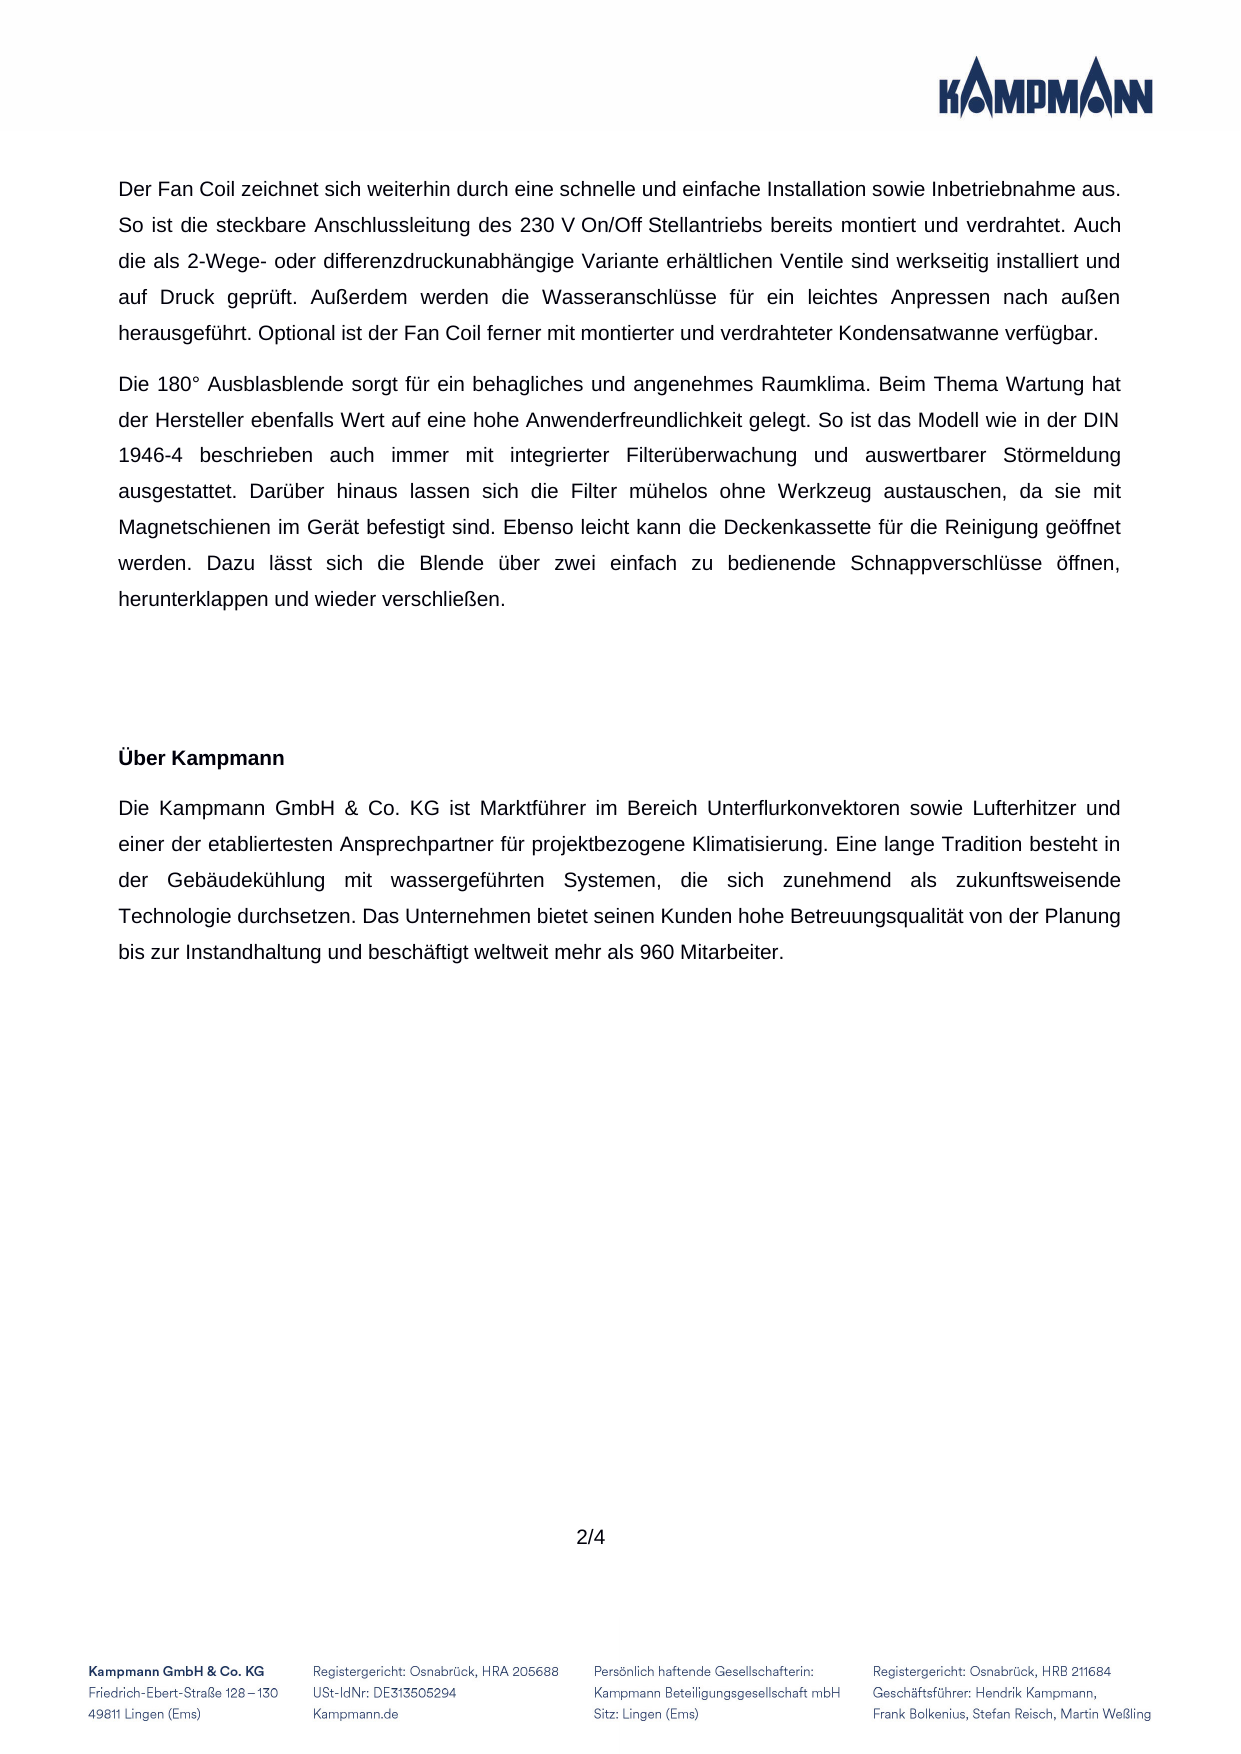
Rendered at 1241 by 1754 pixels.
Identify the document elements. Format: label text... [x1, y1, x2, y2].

picture [0, 1617, 1239, 1754]
text Über Kampmann [118, 746, 1122, 770]
text Der Fan Coil zeichnet sich weiterhin durch eine schnelle und einfache Installation sowie Inbetriebnahme aus. So ist die steckbare Anschlussleitung des 230 V On/Off Stellantriebs bereits montiert und verdrahtet. Auch die als 2-Wege- oder differenzdruckunabhängige Variante erhältlichen Ventile sind werkseitig installiert und auf Druck geprüft. Außerdem werden die Wasseranschlüsse für ein leichtes Anpressen nach außen herausgeführt. Optional ist der Fan Coil ferner mit montierter und verdrahteter Kondensatwanne verfügbar. [118, 177, 1122, 345]
text Die Kampmann GmbH & Co. KG ist Marktführer im Bereich Unterflurkonvektoren sowie Lufterhitzer und einer der etabliertesten Ansprechpartner für projektbezogene Klimatisierung. Eine lange Tradition besteht in der Gebäudekühlung mit wassergeführten Systemen, die sich zunehmend als zukunftsweisende Technologie durchsetzen. Das Unternehmen bietet seinen Kunden hohe Betreuungsqualität von der Planung bis zur Instandhaltung und beschäftigt weltweit mehr als 960 Mitarbeiter. [118, 796, 1122, 964]
text Die 180° Ausblasblende sorgt für ein behagliches und angenehmes Raumklima. Beim Thema Wartung hat der Hersteller ebenfalls Wert auf eine hohe Anwenderfreundlichkeit gelegt. So ist das Modell wie in der DIN 1946-4 beschrieben auch immer mit integrierter Filterüberwachung und auswertbarer Störmeldung ausgestattet. Darüber hinaus lassen sich die Filter mühelos ohne Werkzeug austauschen, da sie mit Magnetschienen im Gerät befestigt sind. Ebenso leicht kann die Deckenkassette für die Reinigung geöffnet werden. Dazu lässt sich die Blende über zwei einfach zu bedienende Schnappverschlüsse öffnen, herunterklappen und wieder verschließen. [118, 371, 1122, 611]
picture [0, 0, 1241, 131]
